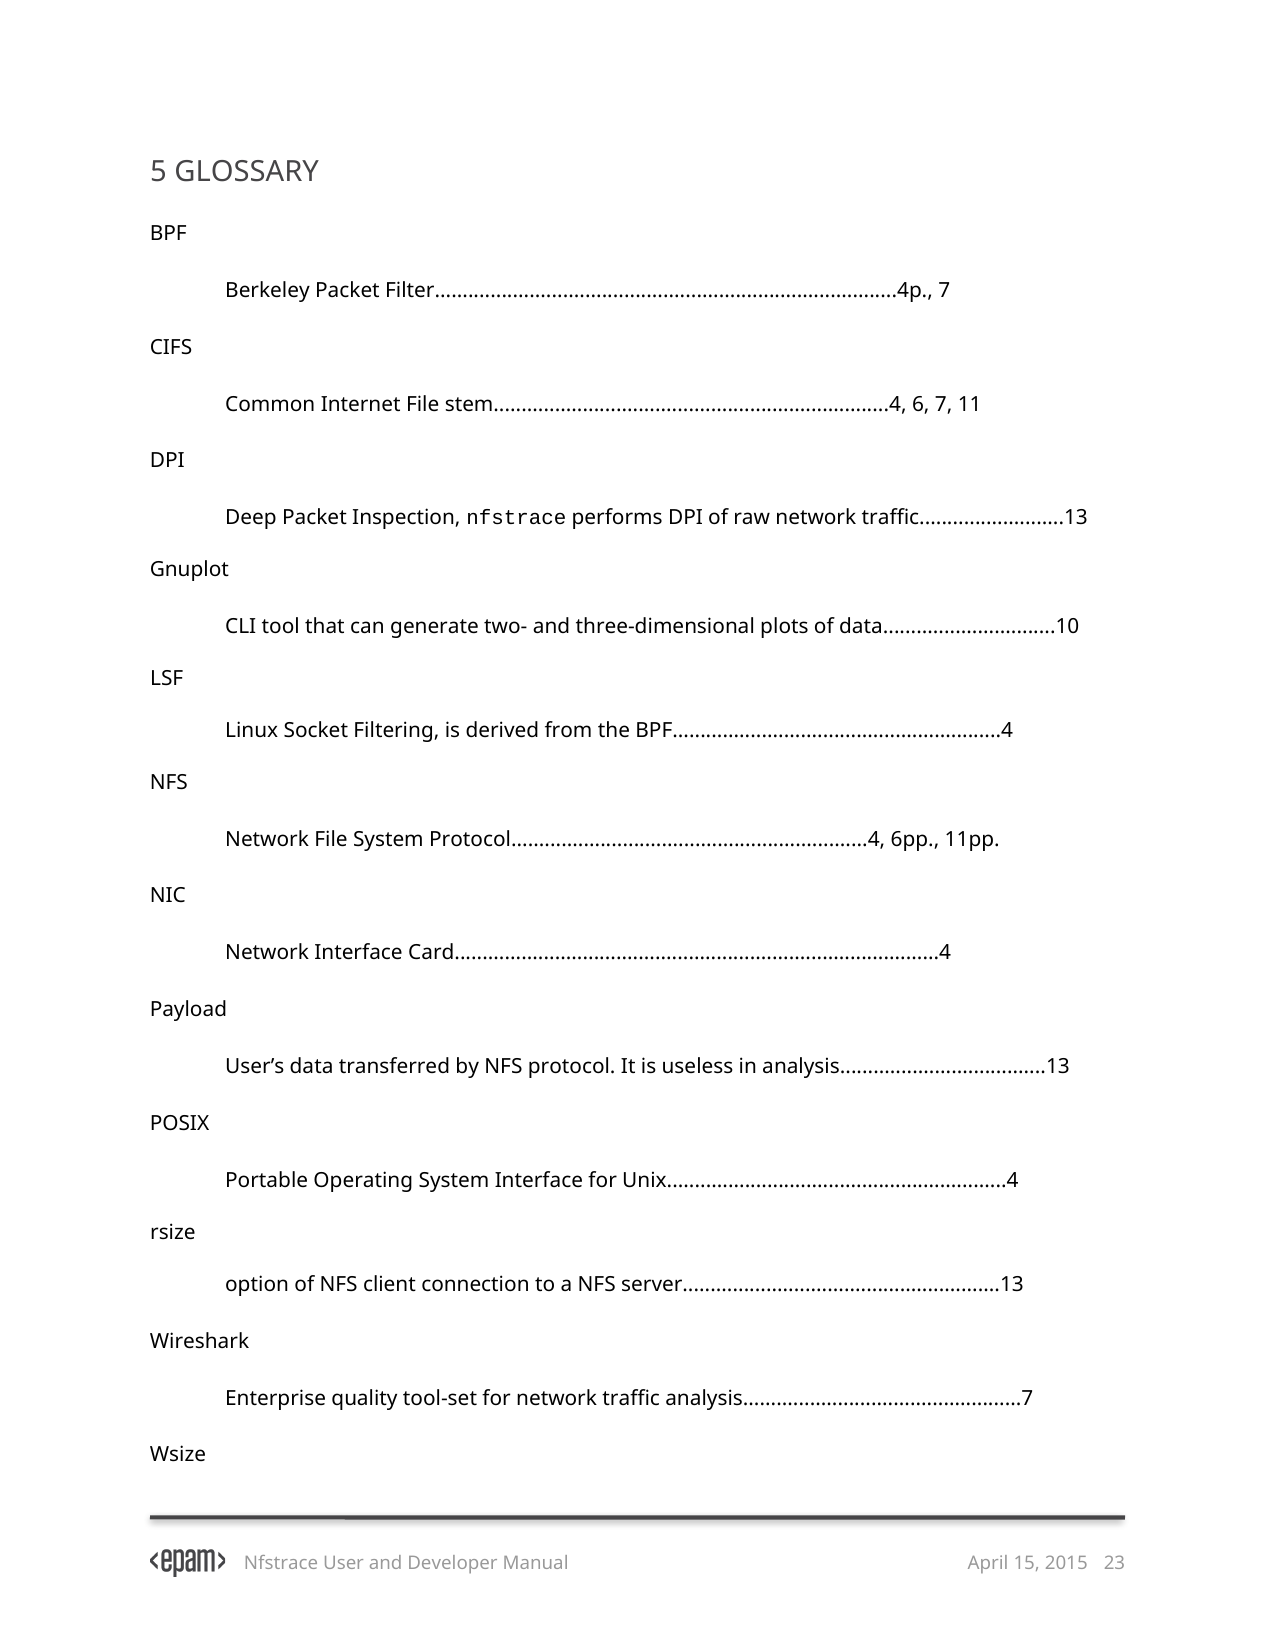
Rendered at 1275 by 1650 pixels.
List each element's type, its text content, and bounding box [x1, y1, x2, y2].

subtitle 5 Glossary [150, 150, 1125, 190]
text BPF [150, 218, 1125, 247]
text NIC [150, 881, 1125, 909]
text User’s data transferred by NFS protocol. It is useless in analysis.....................................13 [181, 1051, 1124, 1079]
text CLI tool that can generate two- and three-dimensional plots of data...............................10 [150, 611, 1124, 639]
text CIFS [150, 332, 1125, 360]
text Network File System Protocol................................................................4, 6pp., 11pp. [150, 824, 1124, 852]
text Portable Operating System Interface for Unix.............................................................4 [148, 1165, 1124, 1193]
text Wsize [150, 1439, 1125, 1468]
text rsize [150, 1217, 1124, 1245]
text Gnuplot [149, 554, 1124, 582]
text Berkeley Packet Filter...................................................................................4p., 7 [150, 275, 1124, 303]
text Linux Socket Filtering, is derived from the BPF...........................................................4 [150, 715, 1124, 743]
text Common Internet File stem.......................................................................4, 6, 7, 11 [150, 389, 1124, 417]
text DPI [150, 446, 1125, 474]
text NFS [149, 767, 1124, 795]
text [181, 1269, 1124, 1297]
text Deep Packet Inspection, nfstrace performs DPI of raw network traffic..........................13 [150, 502, 1124, 531]
text Enterprise quality tool-set for network traffic analysis..................................................7 [181, 1383, 1124, 1411]
text Network Interface Card.......................................................................................4 [181, 937, 1124, 966]
text LSF [150, 663, 1124, 691]
text POSIX [150, 1108, 1125, 1136]
text Payload [150, 994, 1125, 1023]
text Wireshark [150, 1326, 1125, 1354]
